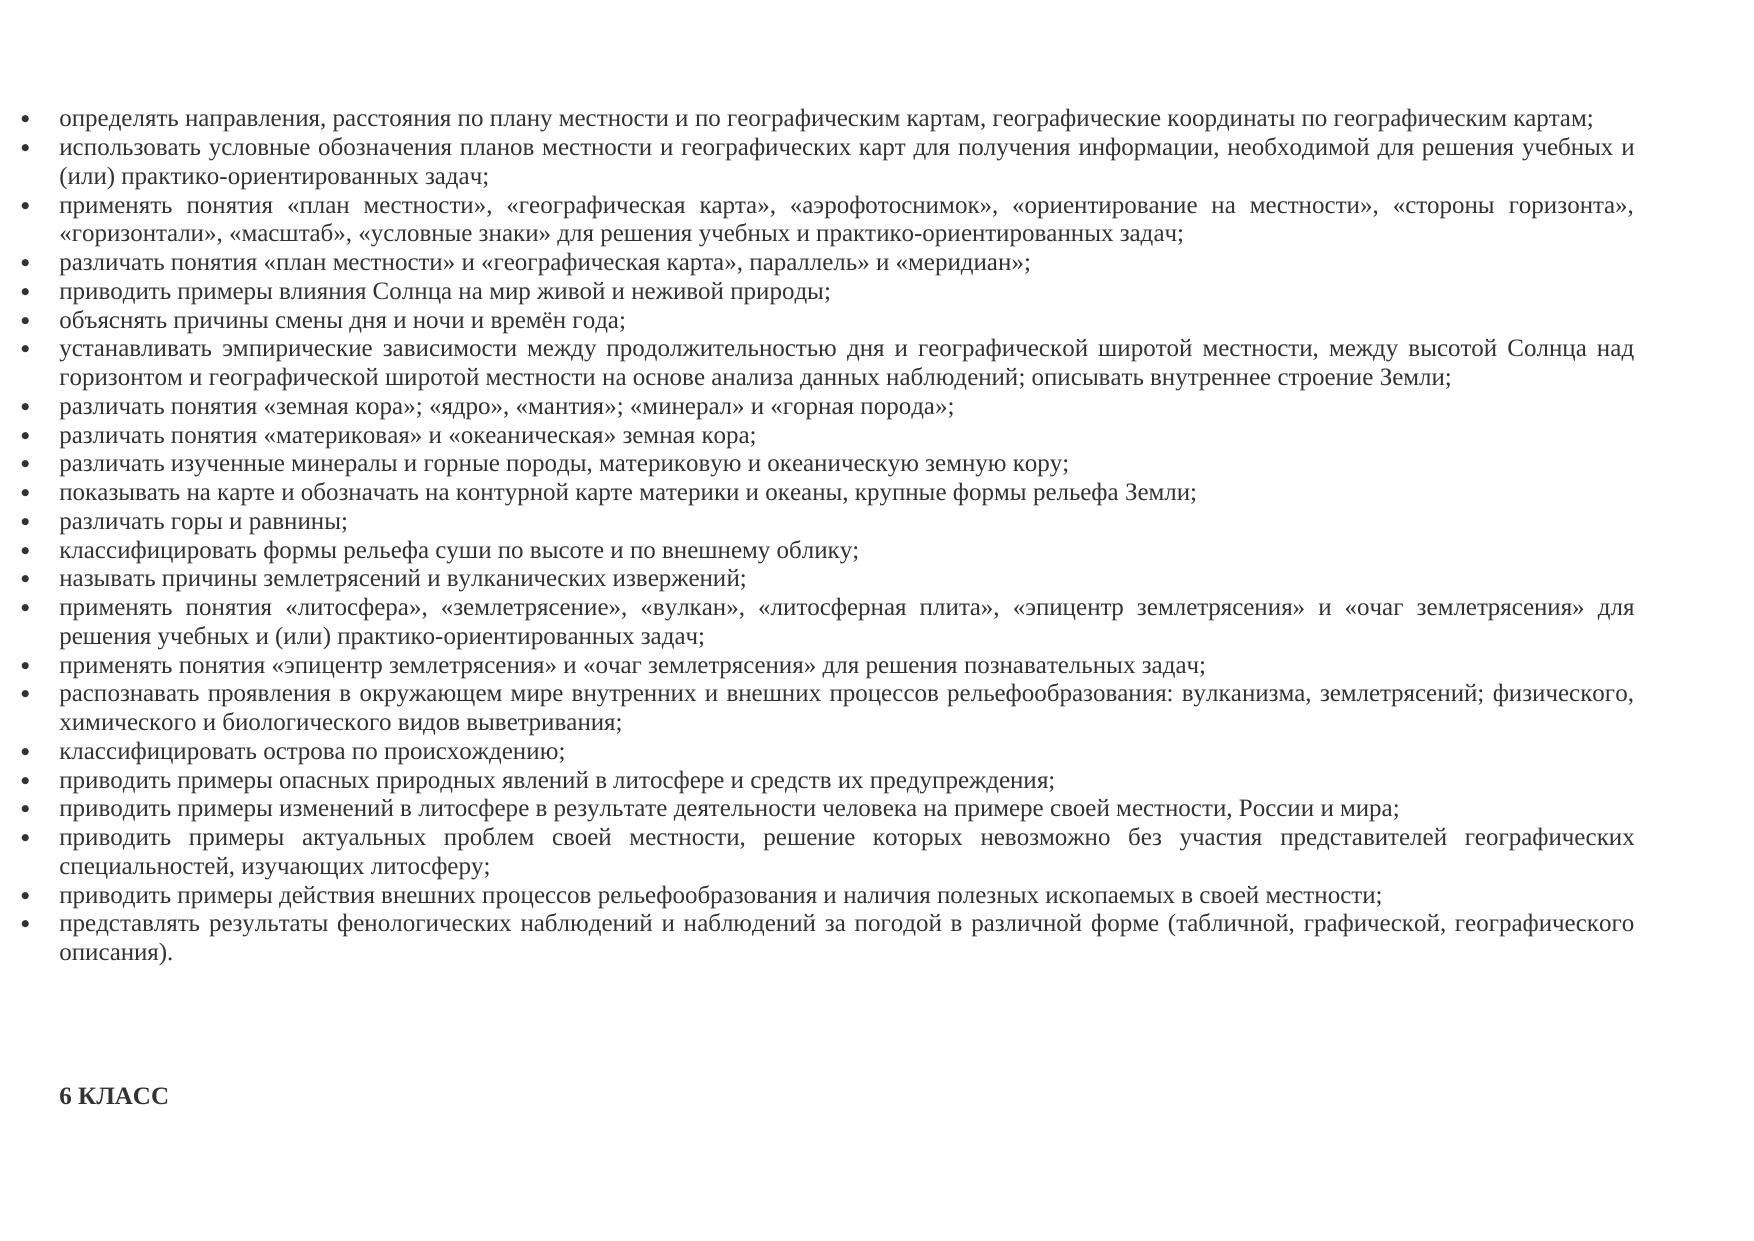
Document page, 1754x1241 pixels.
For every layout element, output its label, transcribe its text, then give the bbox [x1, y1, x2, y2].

list приводить примеры опасных природных явлений в литосфере и средств их предупреждения; [22, 765, 1636, 793]
list устанавливать эмпирические зависимости между продолжительностью дня и географической широтой местности, между высотой Солнца над горизонтом и географической широтой местности на основе анализа данных наблюдений; описывать внутреннее строение Земли; [22, 333, 1636, 391]
list применять понятия «литосфера», «землетрясение», «вулкан», «литосферная плита», «эпицентр землетрясения» и «очаг землетрясения» для решения учебных и (или) практико-ориентированных задач; [22, 592, 1636, 650]
list представлять результаты фенологических наблюдений и наблюдений за погодой в различной форме (табличной, графической, географического описания). [22, 908, 1636, 966]
list классифицировать формы рельефа суши по высоте и по внешнему облику; [22, 535, 1636, 563]
list различать понятия «земная кора»; «ядро», «мантия»; «минерал» и «горная порода»; [22, 391, 1636, 420]
list применять понятия «план местности», «географическая карта», «аэрофотоснимок», «ориентирование на местности», «стороны горизонта», «горизонтали», «масштаб», «условные знаки» для решения учебных и практико-ориентированных задач; [22, 190, 1636, 247]
list различать понятия «план местности» и «географическая карта», параллель» и «меридиан»; [22, 247, 1636, 276]
list различать горы и равнины; [22, 506, 1636, 535]
list различать понятия «материковая» и «океаническая» земная кора; [22, 420, 1636, 448]
list определять направления, расстояния по плану местности и по географическим картам, географические координаты по географическим картам; [22, 103, 1636, 132]
list приводить примеры актуальных проблем своей местности, решение которых невозможно без участия представителей географических специальностей, изучающих литосферу; [22, 822, 1636, 880]
list классифицировать острова по происхождению; [22, 736, 1636, 765]
text 6 КЛАСС [59, 1081, 1636, 1110]
list приводить примеры действия внешних процессов рельефообразования и наличия полезных ископаемых в своей местности; [22, 880, 1636, 908]
list показывать на карте и обозначать на контурной карте материки и океаны, крупные формы рельефа Земли; [22, 477, 1636, 506]
list применять понятия «эпицентр землетрясения» и «очаг землетрясения» для решения познавательных задач; [22, 650, 1636, 678]
list называть причины землетрясений и вулканических извержений; [22, 563, 1636, 592]
list объяснять причины смены дня и ночи и времён года; [22, 305, 1636, 333]
list приводить примеры изменений в литосфере в результате деятельности человека на примере своей местности, России и мира; [22, 793, 1636, 822]
list использовать условные обозначения планов местности и географических карт для получения информации, необходимой для решения учебных и (или) практико-ориентированных задач; [22, 132, 1636, 190]
list приводить примеры влияния Солнца на мир живой и неживой природы; [22, 276, 1636, 305]
list различать изученные минералы и горные породы, материковую и океаническую земную кору; [22, 448, 1636, 477]
list распознавать проявления в окружающем мире внутренних и внешних процессов рельефообразования: вулканизма, землетрясений; физического, химического и биологического видов выветривания; [22, 678, 1636, 736]
